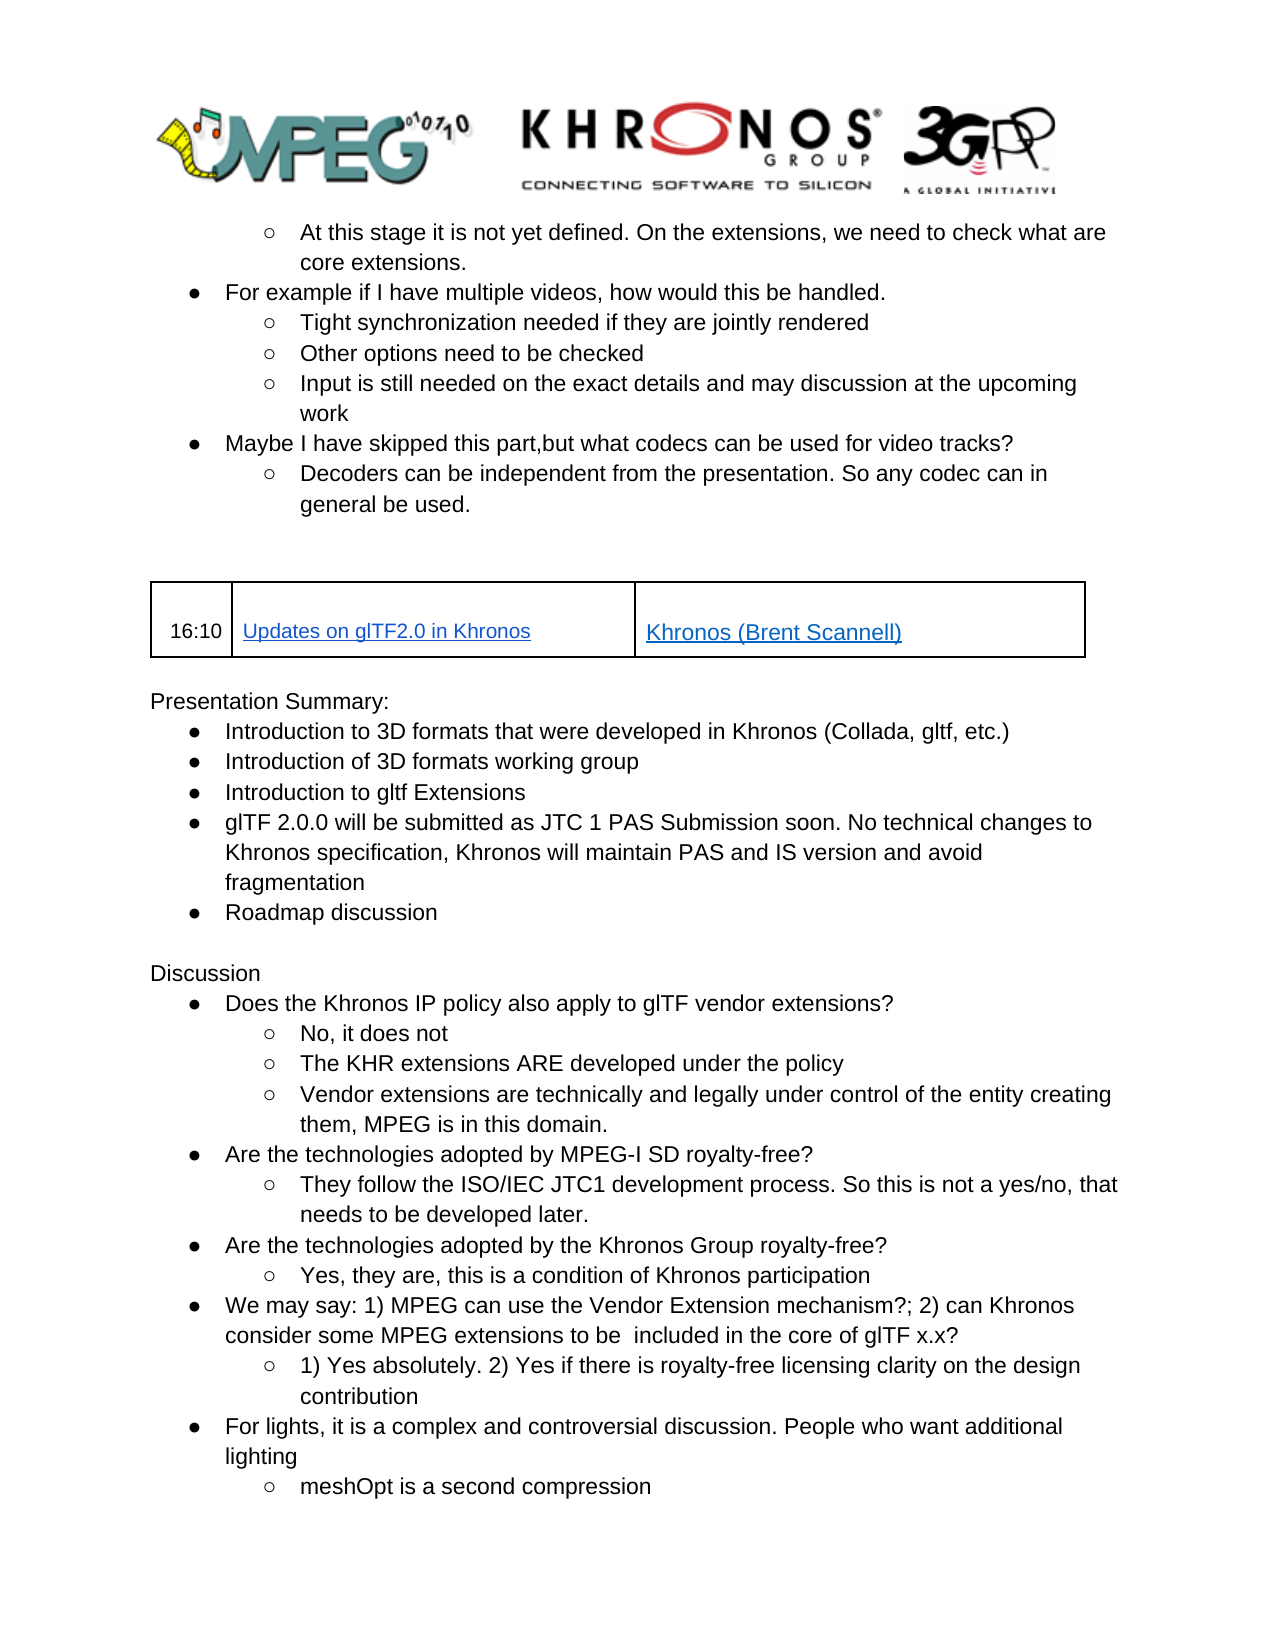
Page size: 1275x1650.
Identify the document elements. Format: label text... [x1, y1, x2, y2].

list Input is still needed on the exact details and may discussion at the upcoming work [262, 370, 1125, 426]
list Vendor extensions are technically and legally under control of the entity creating them, MPEG is in this domain. [262, 1081, 1125, 1137]
text Discussion [150, 960, 1125, 986]
list The KHR extensions ARE developed under the policy [262, 1050, 1125, 1077]
list Are the technologies adopted by the Khronos Group royalty-free? [187, 1232, 1125, 1258]
picture [150, 100, 480, 194]
list 1) Yes absolutely. 2) Yes if there is royalty-free licensing clarity on the design contribution [262, 1352, 1125, 1409]
list Introduction to 3D formats that were developed in Khronos (Collada, gltf, etc.) [187, 718, 1125, 744]
table_header Khronos (Brent Scannell) [636, 583, 1084, 656]
list Are the technologies adopted by MPEG-I SD royalty-free? [187, 1141, 1125, 1167]
list No, it does not [262, 1020, 1125, 1046]
table_header 16:10 [152, 583, 231, 656]
list Decoders can be independent from the presentation. So any codec can in general be used. [262, 460, 1125, 517]
table_header Updates on glTF2.0 in Khronos [233, 583, 634, 656]
text Presentation Summary: [150, 688, 1125, 714]
list Tight synchronization needed if they are jointly rendered [262, 309, 1125, 336]
list At this stage it is not yet defined. On the extensions, we need to check what are core extensions. [262, 219, 1125, 275]
list We may say: 1) MPEG can use the Vendor Extension mechanism?; 2) can Khronos consider some MPEG extensions to be included in the core of glTF x.x? [187, 1292, 1125, 1348]
list Other options need to be checked [262, 339, 1125, 366]
list Maybe I have skipped this part,but what codecs can be used for video tracks? [187, 430, 1125, 457]
list Roadmap discussion [187, 899, 1125, 926]
list Yes, they are, this is a condition of Khronos participation [262, 1262, 1125, 1288]
list glTF 2.0.0 will be submitted as JTC 1 PAS Submission soon. No technical changes to Khronos specification, Khronos will maintain PAS and IS version and avoid fragmentation [187, 809, 1125, 895]
picture [505, 100, 898, 194]
list They follow the ISO/IEC JTC1 development process. So this is not a yes/no, that needs to be developed later. [262, 1171, 1125, 1228]
list For example if I have multiple videos, how would this be handled. [187, 279, 1125, 306]
list Introduction of 3D formats working group [187, 748, 1125, 774]
list Introduction to gltf Extensions [187, 778, 1125, 805]
list For lights, it is a complex and controversial discussion. People who want additional lighting [187, 1413, 1125, 1469]
list Does the Khronos IP policy also apply to glTF vendor extensions? [187, 990, 1125, 1016]
list meshOpt is a second compression [262, 1473, 1125, 1499]
picture [903, 106, 1056, 194]
